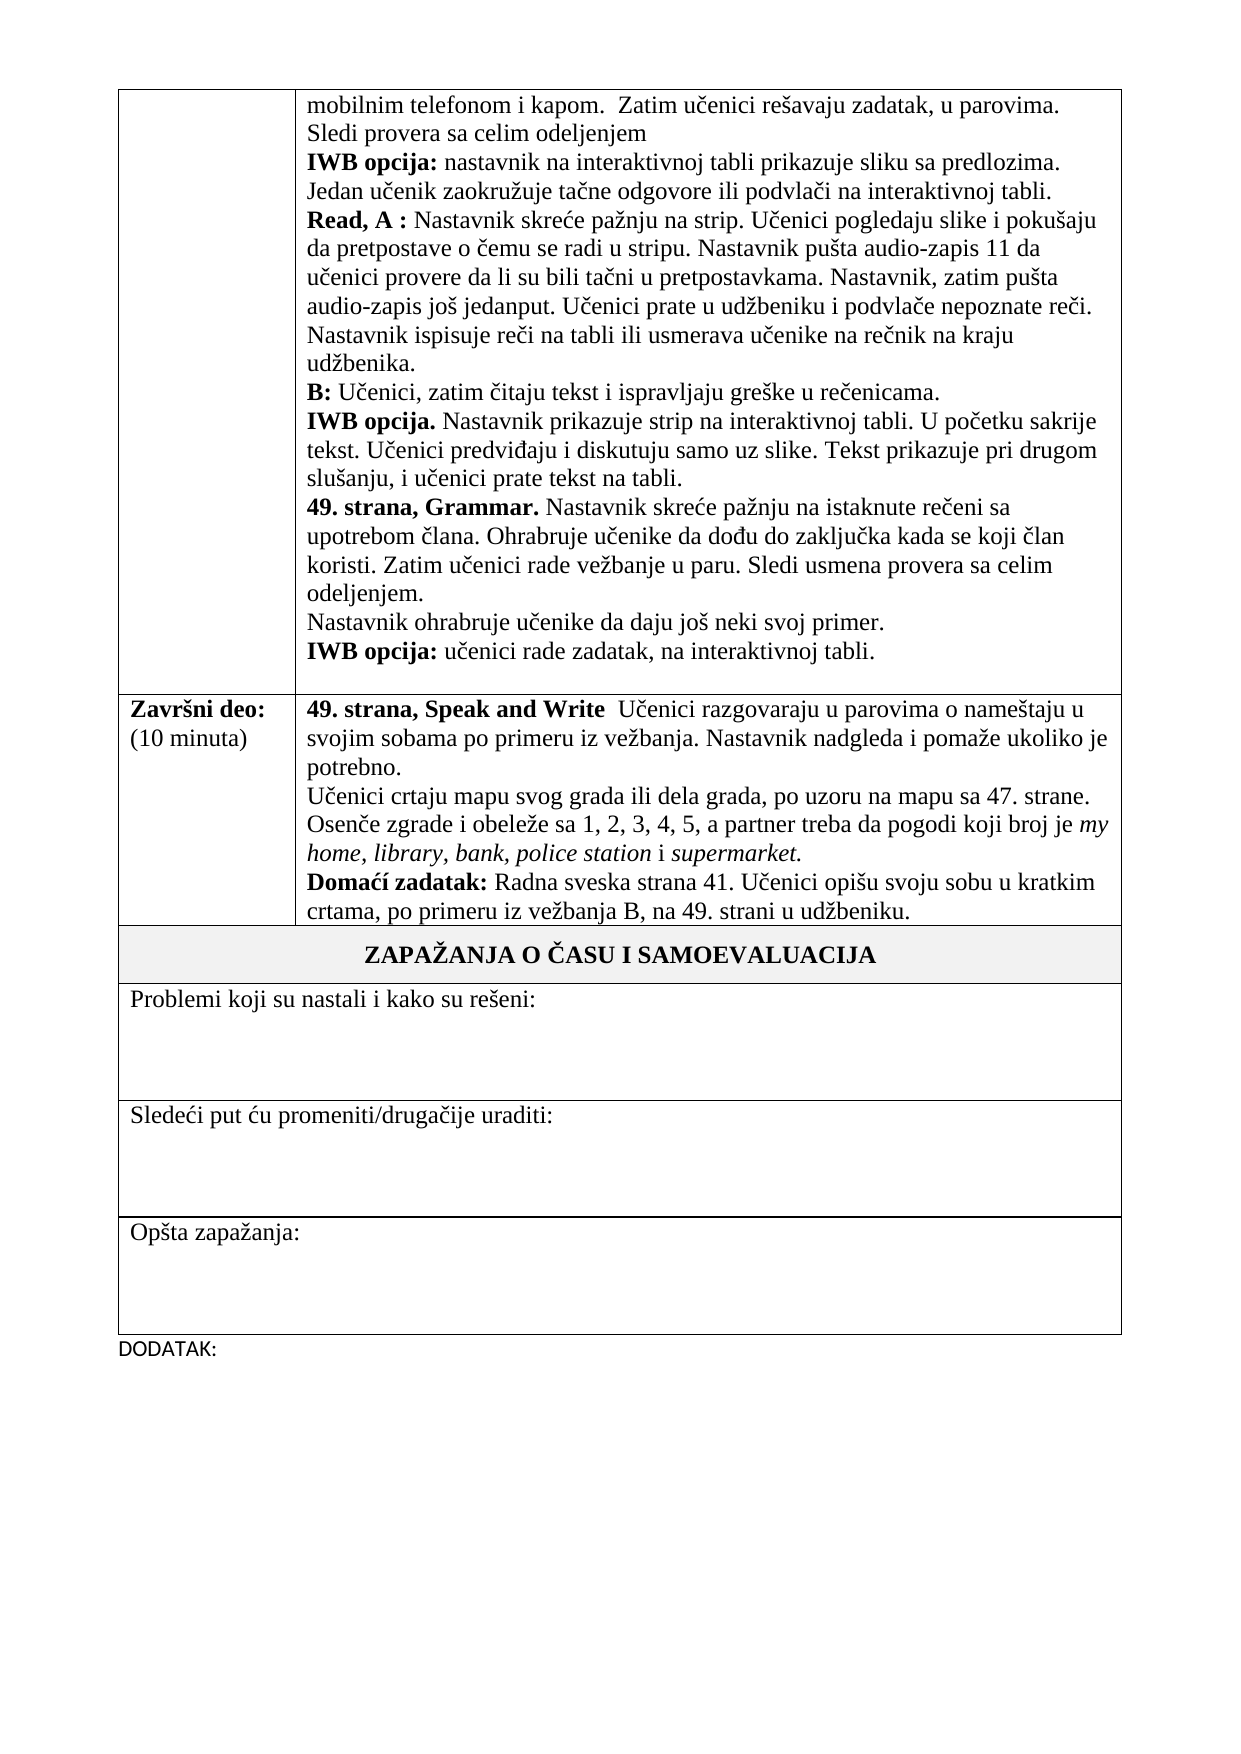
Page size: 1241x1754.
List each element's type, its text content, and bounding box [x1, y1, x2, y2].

table_cell 49. strana, Speak and Write Učenici razgovaraju u parovima o nameštaju u svojim sobama po primeru iz vežbanja. Nastavnik nadgleda i pomaže ukoliko je potrebno. Učenici crtaju mapu svog grada ili dela grada, po uzoru na mapu sa 47. strane. Osenče zgrade i obeleže sa 1, 2, 3, 4, 5, a partner treba da pogodi koji broj je my home, library, bank, police station i supermarket. Domaćí zadatak: Radna sveska strana 41. Učenici opišu svoju sobu u kratkim crtama, po primeru iz vežbanja B, na 49. strani u udžbeniku. [296, 695, 1121, 924]
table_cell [119, 90, 295, 693]
table_cell Problemi koji su nastali i kako su rešeni: [119, 984, 1121, 1099]
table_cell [296, 90, 1121, 693]
table_cell Sledeći put ću promeniti/drugačije uraditi: [119, 1101, 1121, 1216]
text DODATAK: [118, 1335, 1122, 1362]
table_cell Završni deo: (10 minuta) [119, 695, 295, 924]
table_cell ZAPAŽANJA O ČASU I SAMOEVALUACIJA [119, 926, 1121, 983]
table_cell Opšta zapažanja: [119, 1218, 1121, 1333]
